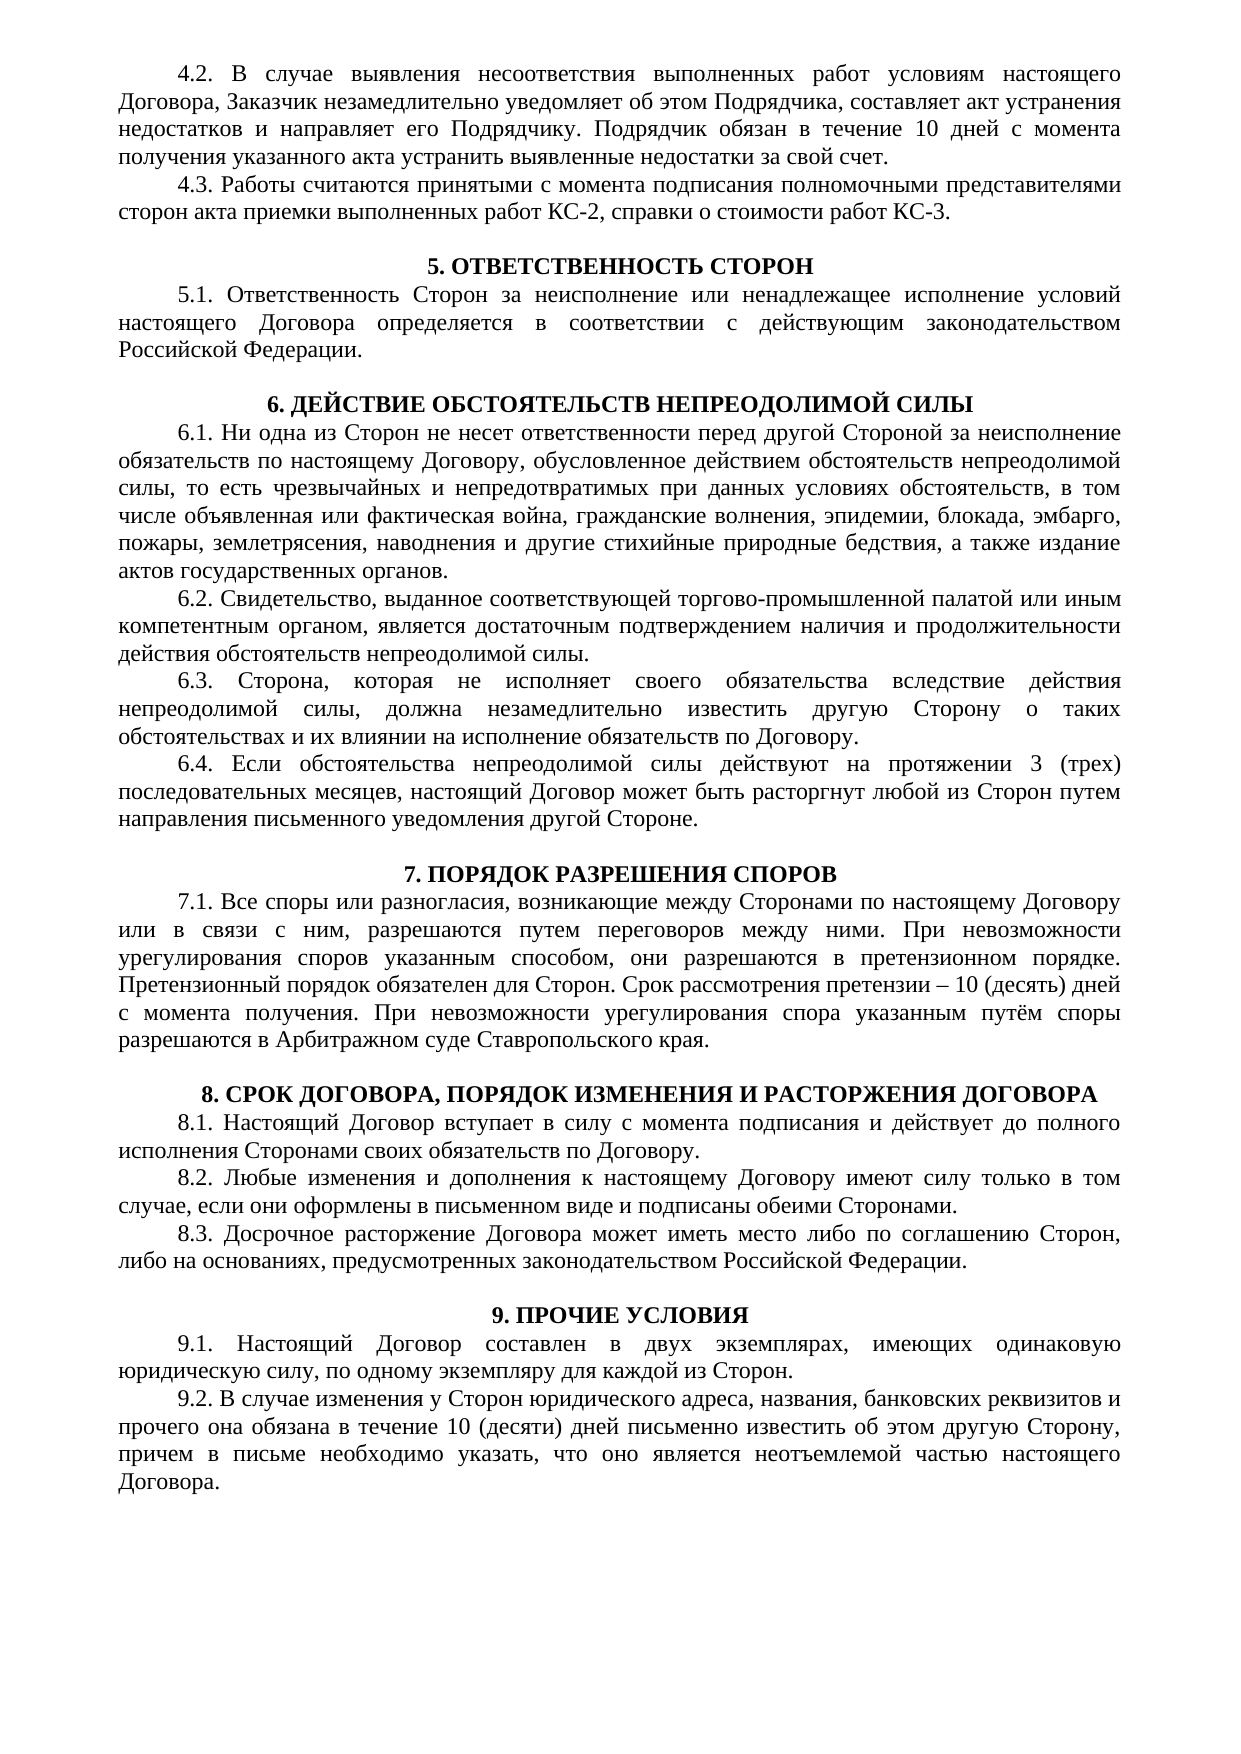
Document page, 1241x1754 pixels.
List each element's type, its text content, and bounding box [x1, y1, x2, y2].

text 8.3. Досрочное расторжение Договора может иметь место либо по соглашению Сторон, либо на основаниях, предусмотренных законодательством Российской Федерации. [118, 1218, 1122, 1274]
text 4.3. Работы считаются принятыми с момента подписания полномочными представителями сторон акта приемки выполненных работ КС-2, справки о стоимости работ КС-3. [118, 169, 1122, 225]
text 5. ОТВЕТСТВЕННОСТЬ СТОРОН [118, 252, 1122, 280]
text 5.1. Ответственность Сторон за неисполнение или ненадлежащее исполнение условий настоящего Договора определяется в соответствии с действующим законодательством Российской Федерации. [118, 280, 1122, 363]
text 8.1. Настоящий Договор вступает в силу с момента подписания и действует до полного исполнения Сторонами своих обязательств по Договору. [118, 1108, 1122, 1163]
text 9. ПРОЧИЕ УСЛОВИЯ [118, 1301, 1122, 1329]
text 9.2. В случае изменения у Сторон юридического адреса, названия, банковских реквизитов и прочего она обязана в течение 10 (десяти) дней письменно известить об этом другую Сторону, причем в письме необходимо указать, что оно является неотъемлемой частью настоящего Договора. [118, 1384, 1122, 1494]
text 4.2. В случае выявления несоответствия выполненных работ условиям настоящего Договора, Заказчик незамедлительно уведомляет об этом Подрядчика, составляет акт устранения недостатков и направляет его Подрядчику. Подрядчик обязан в течение 10 дней с момента получения указанного акта устранить выявленные недостатки за свой счет. [118, 59, 1122, 169]
text 6.2. Свидетельство, выданное соответствующей торгово-промышленной палатой или иным компетентным органом, является достаточным подтверждением наличия и продолжительности действия обстоятельств непреодолимой силы. [118, 584, 1122, 666]
text 8.2. Любые изменения и дополнения к настоящему Договору имеют силу только в том случае, если они оформлены в письменном виде и подписаны обеими Сторонами. [118, 1163, 1122, 1218]
text 6. ДЕЙСТВИЕ ОБСТОЯТЕЛЬСТВ НЕПРЕОДОЛИМОЙ СИЛЫ [118, 390, 1122, 418]
text 9.1. Настоящий Договор составлен в двух экземплярах, имеющих одинаковую юридическую силу, по одному экземпляру для каждой из Сторон. [118, 1329, 1122, 1384]
text 7. ПОРЯДОК РАЗРЕШЕНИЯ СПОРОВ [118, 860, 1122, 887]
text 6.1. Ни одна из Сторон не несет ответственности перед другой Стороной за неисполнение обязательств по настоящему Договору, обусловленное действием обстоятельств непреодолимой силы, то есть чрезвычайных и непредотвратимых при данных условиях обстоятельств, в том числе объявленная или фактическая война, гражданские волнения, эпидемии, блокада, эмбарго, пожары, землетрясения, наводнения и другие стихийные природные бедствия, а также издание актов государственных органов. [118, 418, 1122, 584]
text 6.3. Сторона, которая не исполняет своего обязательства вследствие действия непреодолимой силы, должна незамедлительно известить другую Сторону о таких обстоятельствах и их влиянии на исполнение обязательств по Договору. [118, 666, 1122, 749]
text 6.4. Если обстоятельства непреодолимой силы действуют на протяжении 3 (трех) последовательных месяцев, настоящий Договор может быть расторгнут любой из Сторон путем направления письменного уведомления другой Стороне. [118, 749, 1122, 832]
text 7.1. Все споры или разногласия, возникающие между Сторонами по настоящему Договору или в связи с ним, разрешаются путем переговоров между ними. При невозможности урегулирования споров указанным способом, они разрешаются в претензионном порядке. Претензионный порядок обязателен для Сторон. Срок рассмотрения претензии – 10 (десять) дней с момента получения. При невозможности урегулирования спора указанным путём споры разрешаются в Арбитражном суде Ставропольского края. [118, 887, 1122, 1053]
text 8. СРОК ДОГОВОРА, ПОРЯДОК ИЗМЕНЕНИЯ И РАСТОРЖЕНИЯ ДОГОВОРА [118, 1081, 1122, 1108]
